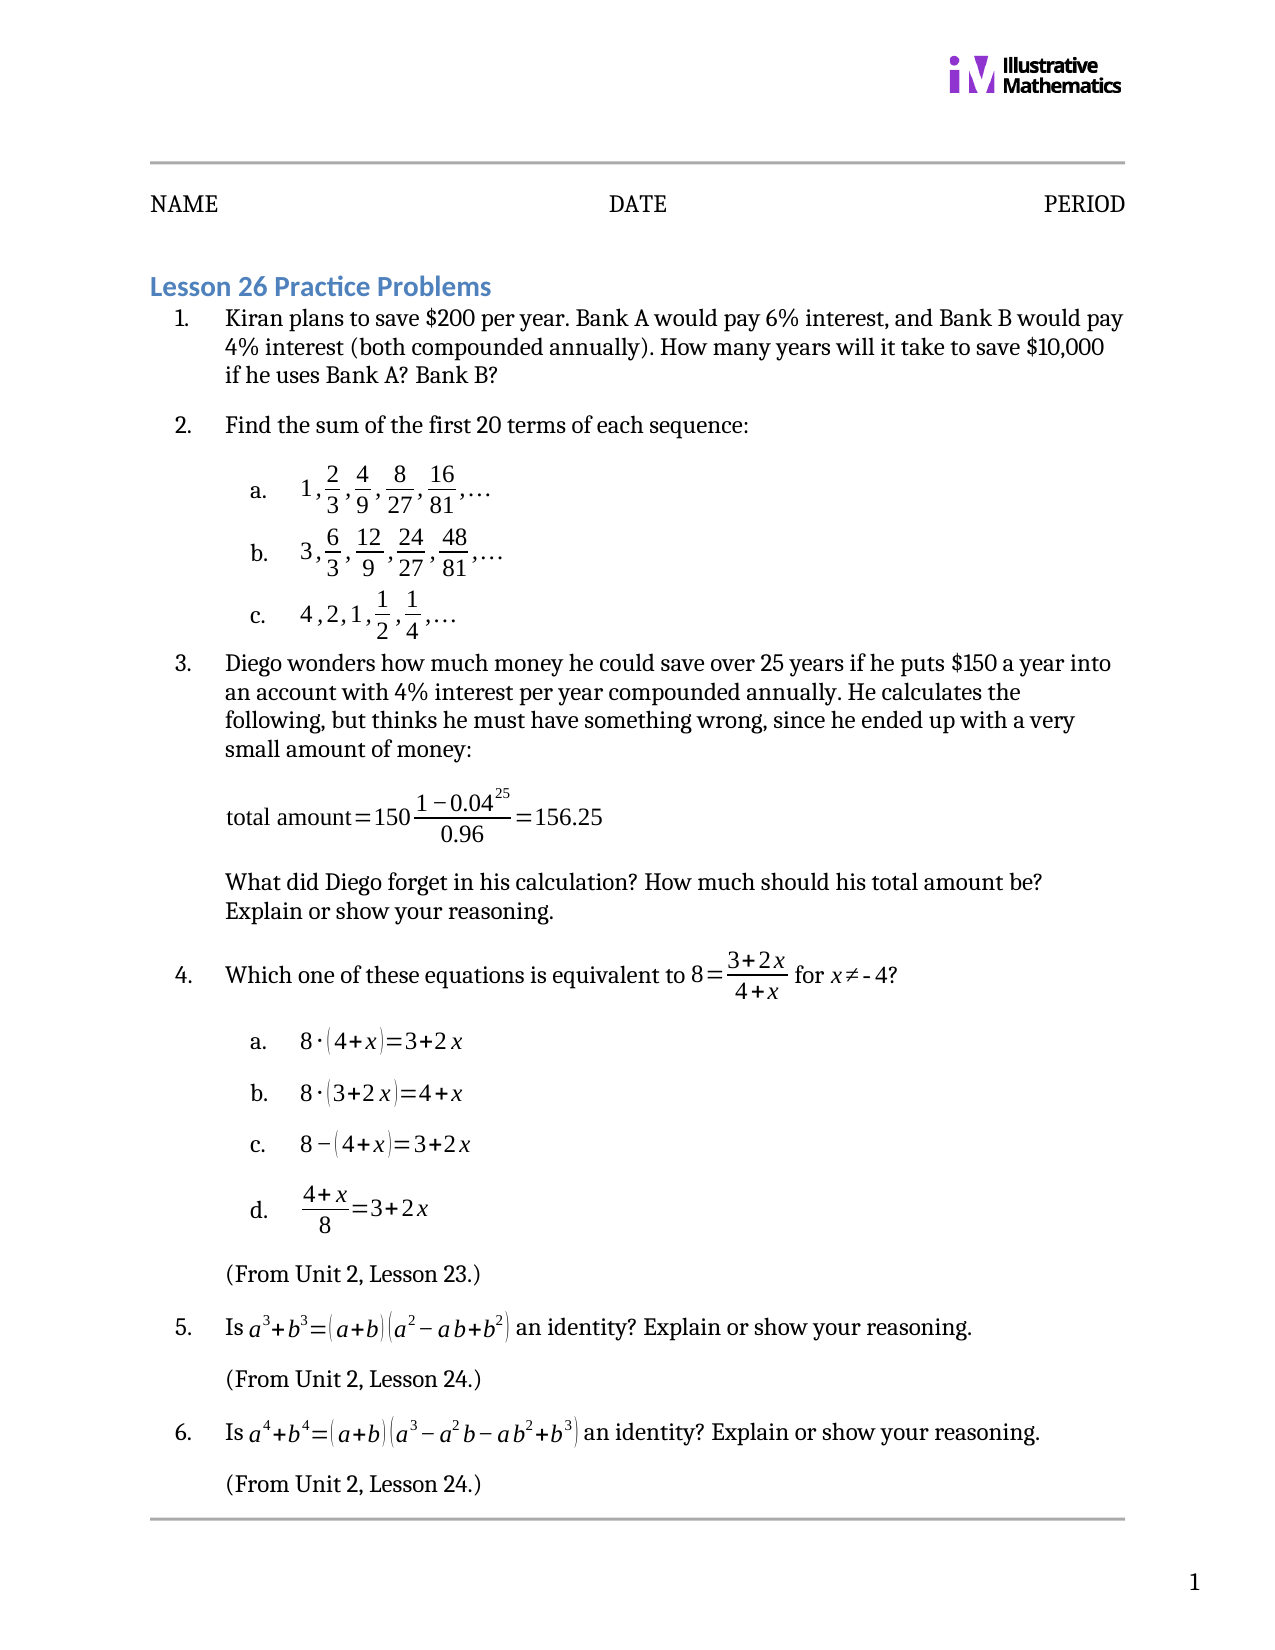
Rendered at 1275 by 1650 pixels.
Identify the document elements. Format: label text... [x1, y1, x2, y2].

list Which one of these equations is equivalent to for ? [175, 946, 1125, 1005]
list Diego wonders how much money he could save over 25 years if he puts $150 a year into an account with 4% interest per year compounded annually. He calculates the following, but thinks he must have something wrong, since he ended up with a very small amount of money: [175, 649, 1125, 764]
picture [949, 55, 1121, 93]
list Is an identity? Explain or show your reasoning. [175, 1415, 1125, 1449]
list Is an identity? Explain or show your reasoning. [175, 1310, 1125, 1344]
list (From Unit 2, Lesson 23.) [175, 1260, 1125, 1289]
list (From Unit 2, Lesson 24.) [175, 1365, 1125, 1394]
list What did Diego forget in his calculation? How much should his total amount be? Explain or show your reasoning. [175, 868, 1125, 925]
list Find the sum of the first 20 terms of each sequence: [175, 411, 1125, 440]
list (From Unit 2, Lesson 24.) [175, 1470, 1125, 1499]
subtitle Lesson 26 Practice Problems [150, 268, 1125, 304]
list Kiran plans to save $200 per year. Bank A would pay 6% interest, and Bank B would pay 4% interest (both compounded annually). How many years will it take to save $10,000 if he uses Bank A? Bank B? [175, 304, 1125, 390]
